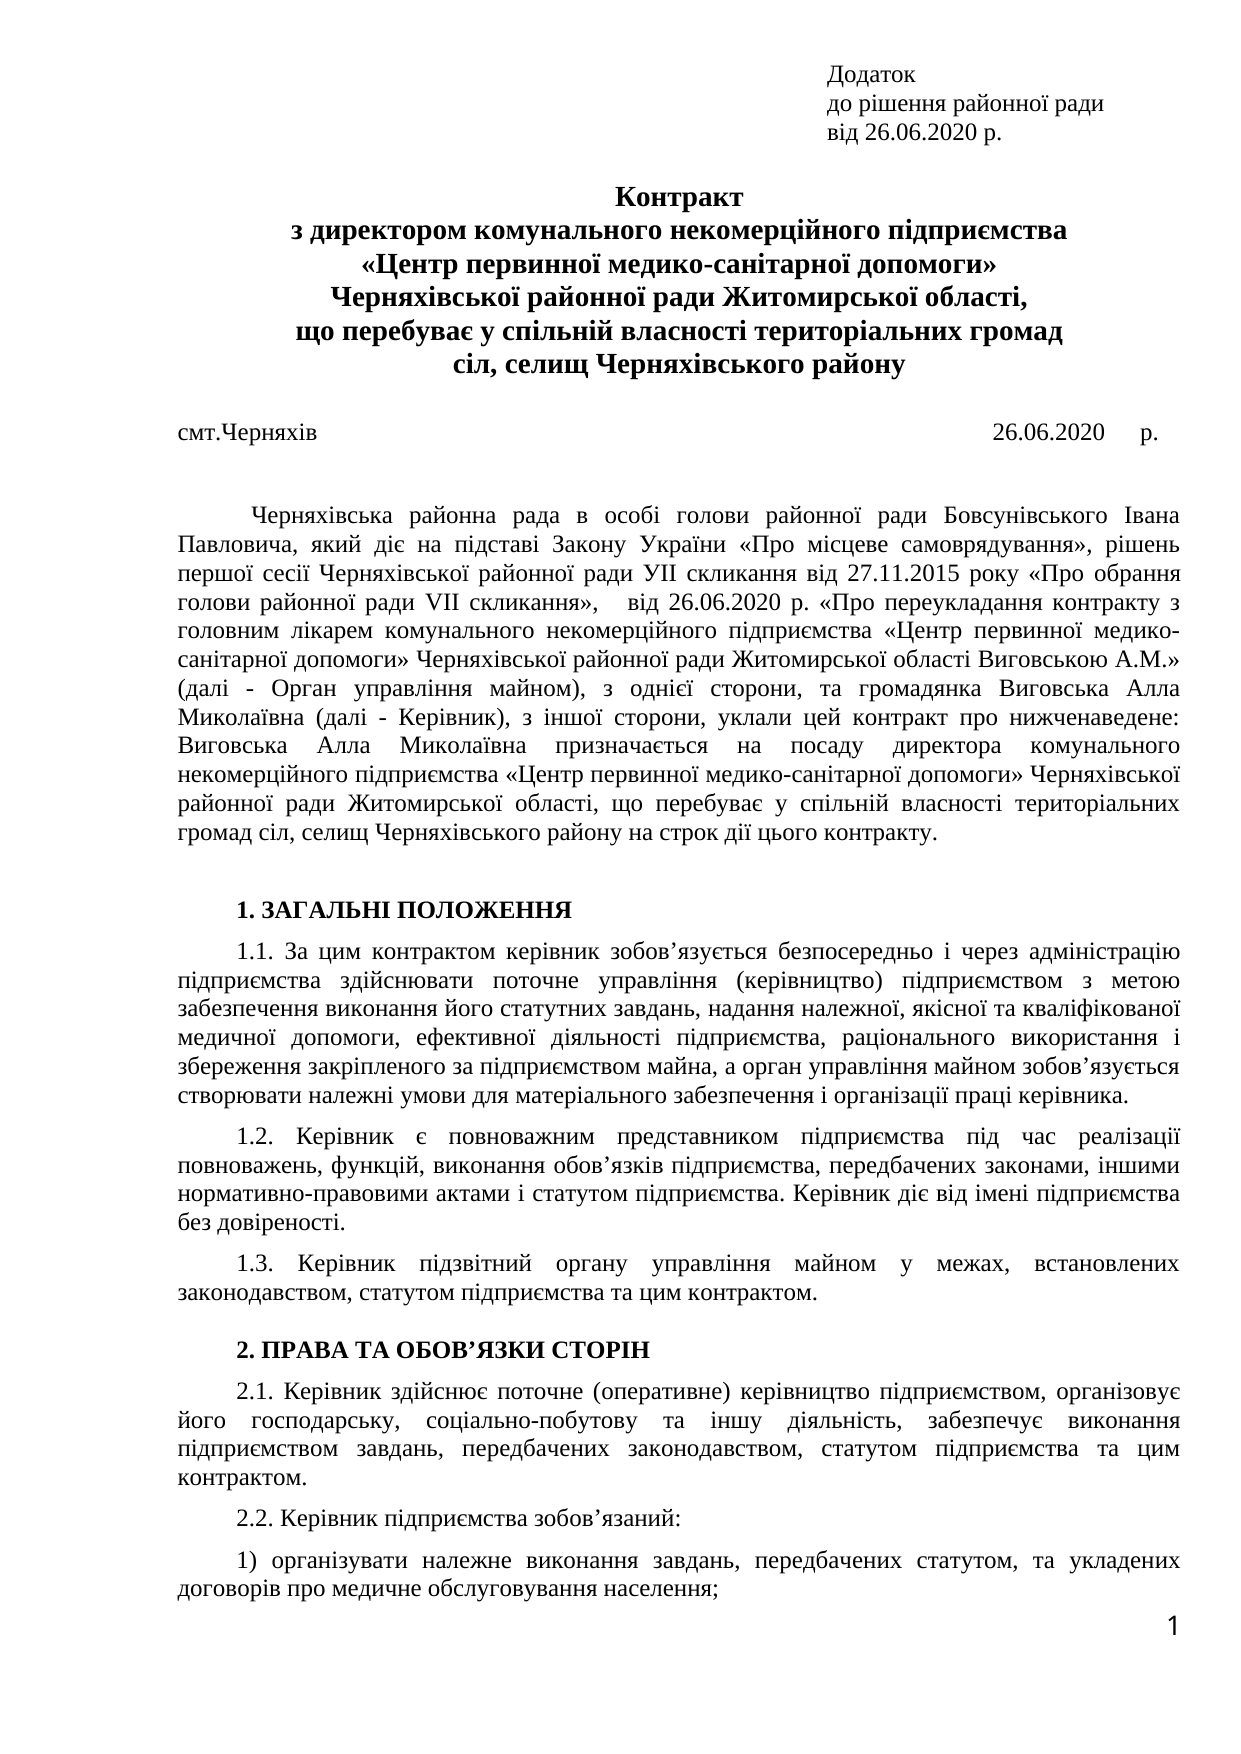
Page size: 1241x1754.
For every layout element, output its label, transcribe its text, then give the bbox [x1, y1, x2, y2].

text Додаток [827, 59, 1181, 88]
text до рішення районної ради [827, 88, 1181, 117]
text 2.2. Керівник підприємства зобов’язаний: [177, 1503, 1181, 1532]
text Черняхівська районна рада в особі голови районної ради Бовсунівського Івана Павловича, який діє на підставі Закону України «Про місцеве самоврядування», рішень першої сесії Черняхівської районної ради УІІ скликання від 27.11.2015 року «Про обрання голови районної ради VІІ скликання», від 26.06.2020 р. «Про переукладання контракту з головним лікарем комунального некомерційного підприємства «Центр первинної медико-санітарної допомоги» Черняхівської районної ради Житомирської області Виговською А.М.» (далі - Орган управління майном), з однієї сторони, та громадянка Виговська Алла Миколаївна (далі - Керівник), з іншої сторони, уклали цей контракт про нижченаведене: Виговська Алла Миколаївна призначається на посаду директора комунального некомерційного підприємства «Центр первинної медико-санітарної допомоги» Черняхівської районної ради Житомирської області, що перебуває у спільній власності територіальних громад сіл, селищ Черняхівського району на строк дії цього контракту. [177, 500, 1181, 845]
text 1.2. Керівник є повноважним представником підприємства під час реалізації повноважень, функцій, виконання обов’язків підприємства, передбачених законами, іншими нормативно-правовими актами і статутом підприємства. Керівник діє від імені підприємства без довіреності. [177, 1121, 1181, 1236]
text 2. ПРАВА ТА ОБОВ’ЯЗКИ СТОРІН [177, 1335, 1181, 1363]
text від 26.06.2020 р. [827, 117, 1181, 145]
text Черняхівської районної ради Житомирської області, [177, 279, 1181, 313]
text 1. ЗАГАЛЬНІ ПОЛОЖЕННЯ [177, 895, 1181, 923]
text Контракт [177, 179, 1181, 212]
text що перебуває у спільній власності територіальних громад [177, 313, 1181, 347]
text 1.3. Керівник підзвітний органу управління майном у межах, встановлених законодавством, статутом підприємства та цим контрактом. [177, 1248, 1181, 1306]
text з директором комунального некомерційного підприємства [177, 212, 1181, 246]
text 1) організувати належне виконання завдань, передбачених статутом, та укладених договорів про медичне обслуговування населення; [177, 1545, 1181, 1602]
table_header смт.Черняхів [166, 417, 581, 500]
text сіл, селищ Черняхівського району [177, 347, 1181, 380]
text «Центр первинної медико-санітарної допомоги» [177, 246, 1181, 279]
table_header р. [581, 417, 1170, 500]
text 2.1. Керівник здійснює поточне (оперативне) керівництво підприємством, організовує його господарську, соціально-побутову та іншу діяльність, забезпечує виконання підприємством завдань, передбачених законодавством, статутом підприємства та цим контрактом. [177, 1376, 1181, 1491]
text 1.1. За цим контрактом керівник зобов’язується безпосередньо і через адміністрацію підприємства здійснювати поточне управління (керівництво) підприємством з метою забезпечення виконання його статутних завдань, надання належної, якісної та кваліфікованої медичної допомоги, ефективної діяльності підприємства, раціонального використання і збереження закріпленого за підприємством майна, а орган управління майном зобов’язується створювати належні умови для матеріального забезпечення і організації праці керівника. [177, 936, 1181, 1108]
